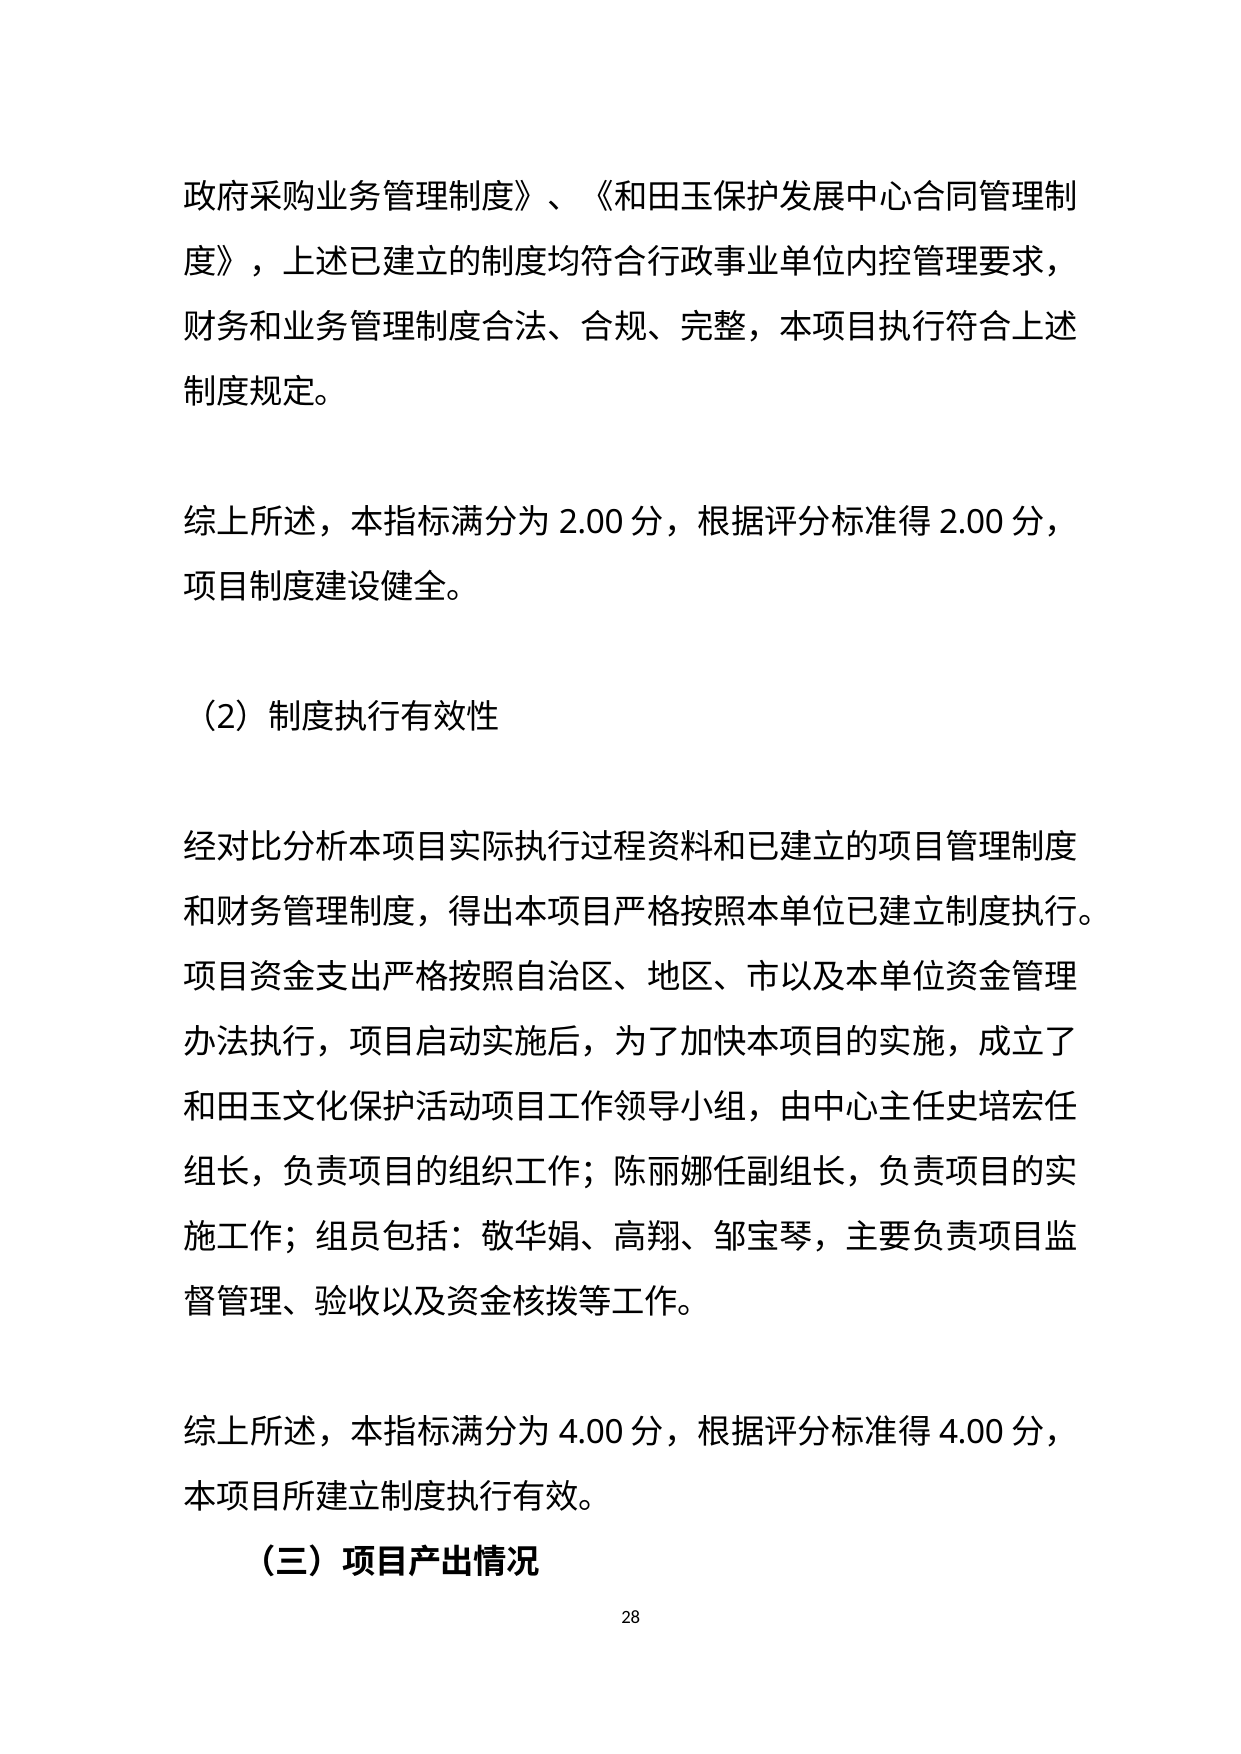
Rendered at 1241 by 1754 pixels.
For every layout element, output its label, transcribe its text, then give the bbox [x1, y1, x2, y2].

text （三）项目产出情况 [183, 1527, 1078, 1592]
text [183, 162, 1078, 1527]
